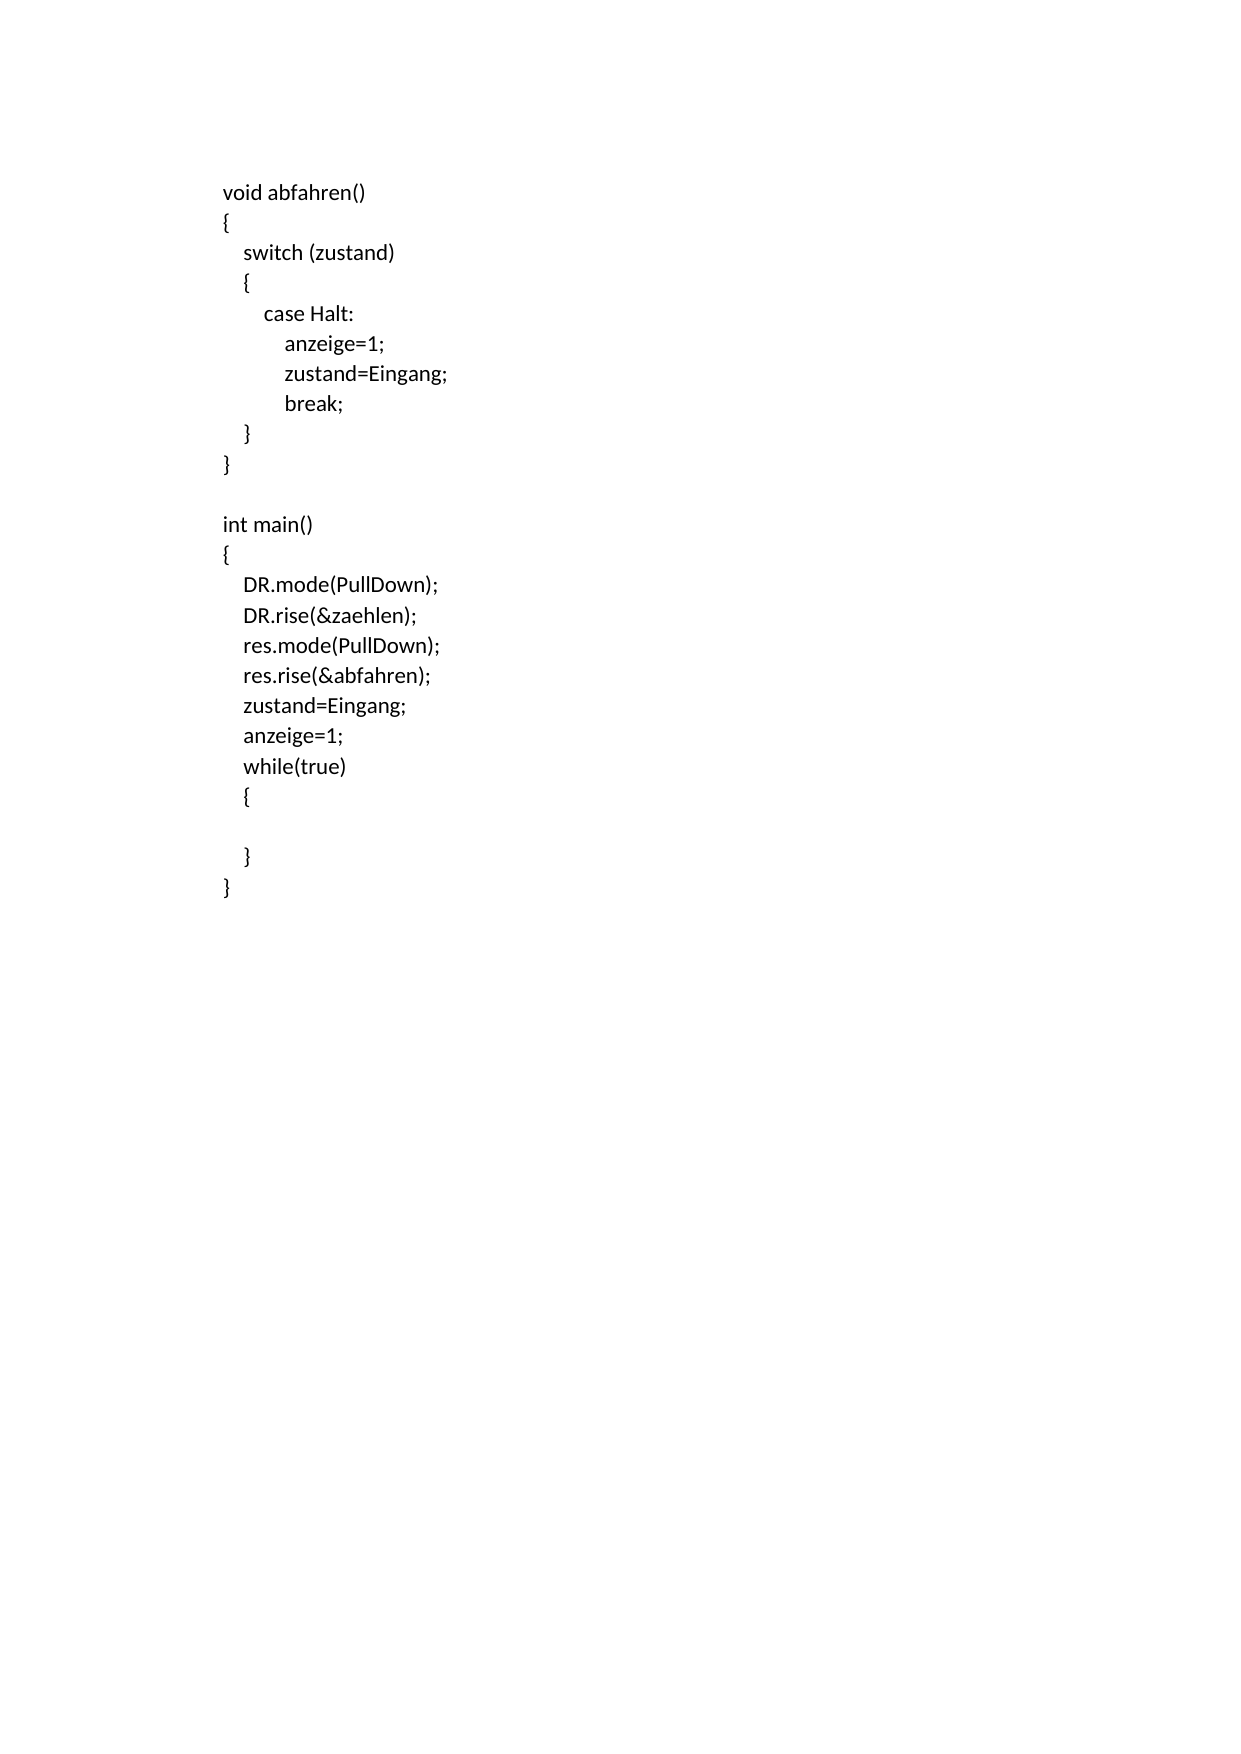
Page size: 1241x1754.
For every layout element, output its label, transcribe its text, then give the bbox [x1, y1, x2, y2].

list { [223, 208, 1093, 236]
list anzeige=1; [223, 722, 1093, 749]
list DR.rise(&zaehlen); [223, 601, 1093, 629]
list } [223, 419, 1093, 447]
list int main() [223, 510, 1093, 538]
list case Halt: [223, 299, 1093, 327]
list } [223, 450, 1093, 478]
list res.rise(&abfahren); [223, 661, 1093, 689]
list switch (zustand) [223, 238, 1093, 266]
list void abfahren() [223, 178, 1093, 206]
list { [223, 540, 1093, 568]
list break; [223, 389, 1093, 417]
list { [223, 782, 1093, 810]
list { [223, 268, 1093, 296]
list res.mode(PullDown); [223, 631, 1093, 659]
list zustand=Eingang; [223, 691, 1093, 719]
list zustand=Eingang; [223, 359, 1093, 387]
list DR.mode(PullDown); [223, 571, 1093, 598]
list while(true) [223, 752, 1093, 780]
list anzeige=1; [223, 329, 1093, 357]
list } [223, 873, 1093, 901]
list } [223, 842, 1093, 870]
